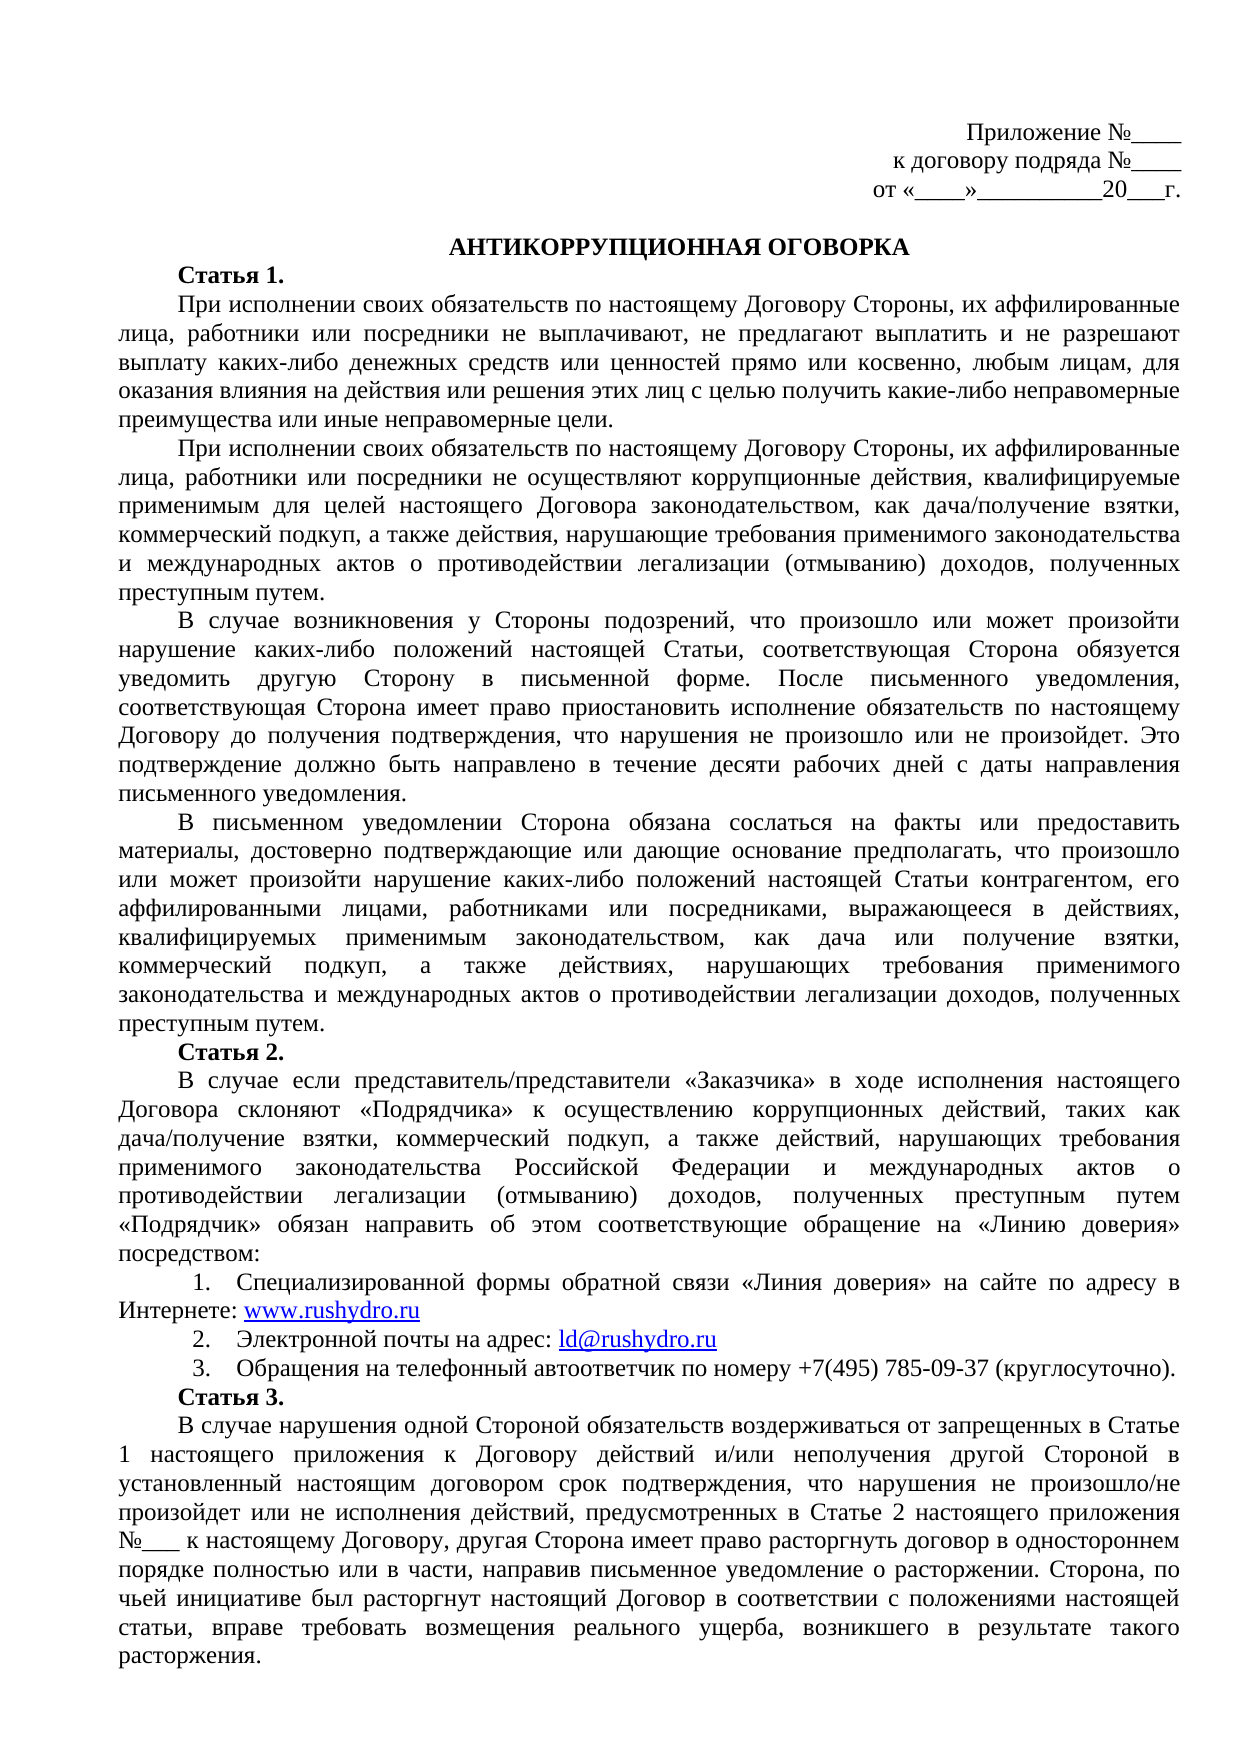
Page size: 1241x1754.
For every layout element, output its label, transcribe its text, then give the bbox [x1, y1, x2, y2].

text В случае если представитель/представители «Заказчика» в ходе исполнения настоящего Договора склоняют «Подрядчика» к осуществлению коррупционных действий, таких как дача/получение взятки, коммерческий подкуп, а также действий, нарушающих требования применимого законодательства Российской Федерации и международных актов о противодействии легализации (отмыванию) доходов, полученных преступным путем «Подрядчик» обязан направить об этом соответствующие обращение на «Линию доверия» посредством: [118, 1065, 1181, 1267]
text В письменном уведомлении Сторона обязана сослаться на факты или предоставить материалы, достоверно подтверждающие или дающие основание предполагать, что произошло или может произойти нарушение каких-либо положений настоящей Статьи контрагентом, его аффилированными лицами, работниками или посредниками, выражающееся в действиях, квалифицируемых применимым законодательством, как дача или получение взятки, коммерческий подкуп, а также действиях, нарушающих требования применимого законодательства и международных актов о противодействии легализации доходов, полученных преступным путем. [118, 807, 1181, 1037]
text Статья 3. [118, 1382, 1181, 1410]
text Приложение №____ [118, 117, 1181, 145]
text Статья 1. [118, 260, 1181, 289]
text В случае нарушения одной Стороной обязательств воздерживаться от запрещенных в Статье 1 настоящего приложения к Договору действий и/или неполучения другой Стороной в установленный настоящим договором срок подтверждения, что нарушения не произошло/не произойдет или не исполнения действий, предусмотренных в Статье 2 настоящего приложения №___ к настоящему Договору, другая Сторона имеет право расторгнуть договор в одностороннем порядке полностью или в части, направив письменное уведомление о расторжении. Сторона, по чьей инициативе был расторгнут настоящий Договор в соответствии с положениями настоящей статьи, вправе требовать возмещения реального ущерба, возникшего в результате такого расторжения. [118, 1410, 1181, 1669]
text При исполнении своих обязательств по настоящему Договору Стороны, их аффилированные лица, работники или посредники не выплачивают, не предлагают выплатить и не разрешают выплату каких-либо денежных средств или ценностей прямо или косвенно, любым лицам, для оказания влияния на действия или решения этих лиц с целью получить какие-либо неправомерные преимущества или иные неправомерные цели. [118, 289, 1181, 433]
list Специализированной формы обратной связи «Линия доверия» на сайте по адресу в Интернете: www.rushydro.ru [118, 1267, 1181, 1324]
list Обращения на телефонный автоответчик по номеру +7(495) 785-09-37 (круглосуточно). [118, 1353, 1181, 1382]
text АНТИКОРРУПЦИОННАЯ ОГОВОРКА [118, 232, 1181, 260]
text При исполнении своих обязательств по настоящему Договору Стороны, их аффилированные лица, работники или посредники не осуществляют коррупционные действия, квалифицируемые применимым для целей настоящего Договора законодательством, как дача/получение взятки, коммерческий подкуп, а также действия, нарушающие требования применимого законодательства и международных актов о противодействии легализации (отмыванию) доходов, полученных преступным путем. [118, 433, 1181, 605]
list Электронной почты на адрес: ld@rushydro.ru [118, 1324, 1181, 1353]
text от «____»__________20___г. [718, 174, 1181, 203]
text В случае возникновения у Стороны подозрений, что произошло или может произойти нарушение каких-либо положений настоящей Статьи, соответствующая Сторона обязуется уведомить другую Сторону в письменной форме. После письменного уведомления, соответствующая Сторона имеет право приостановить исполнение обязательств по настоящему Договору до получения подтверждения, что нарушения не произошло или не произойдет. Это подтверждение должно быть направлено в течение десяти рабочих дней с даты направления письменного уведомления. [118, 605, 1181, 807]
text Статья 2. [118, 1037, 1181, 1065]
text к договору подряда №____ [718, 145, 1181, 174]
